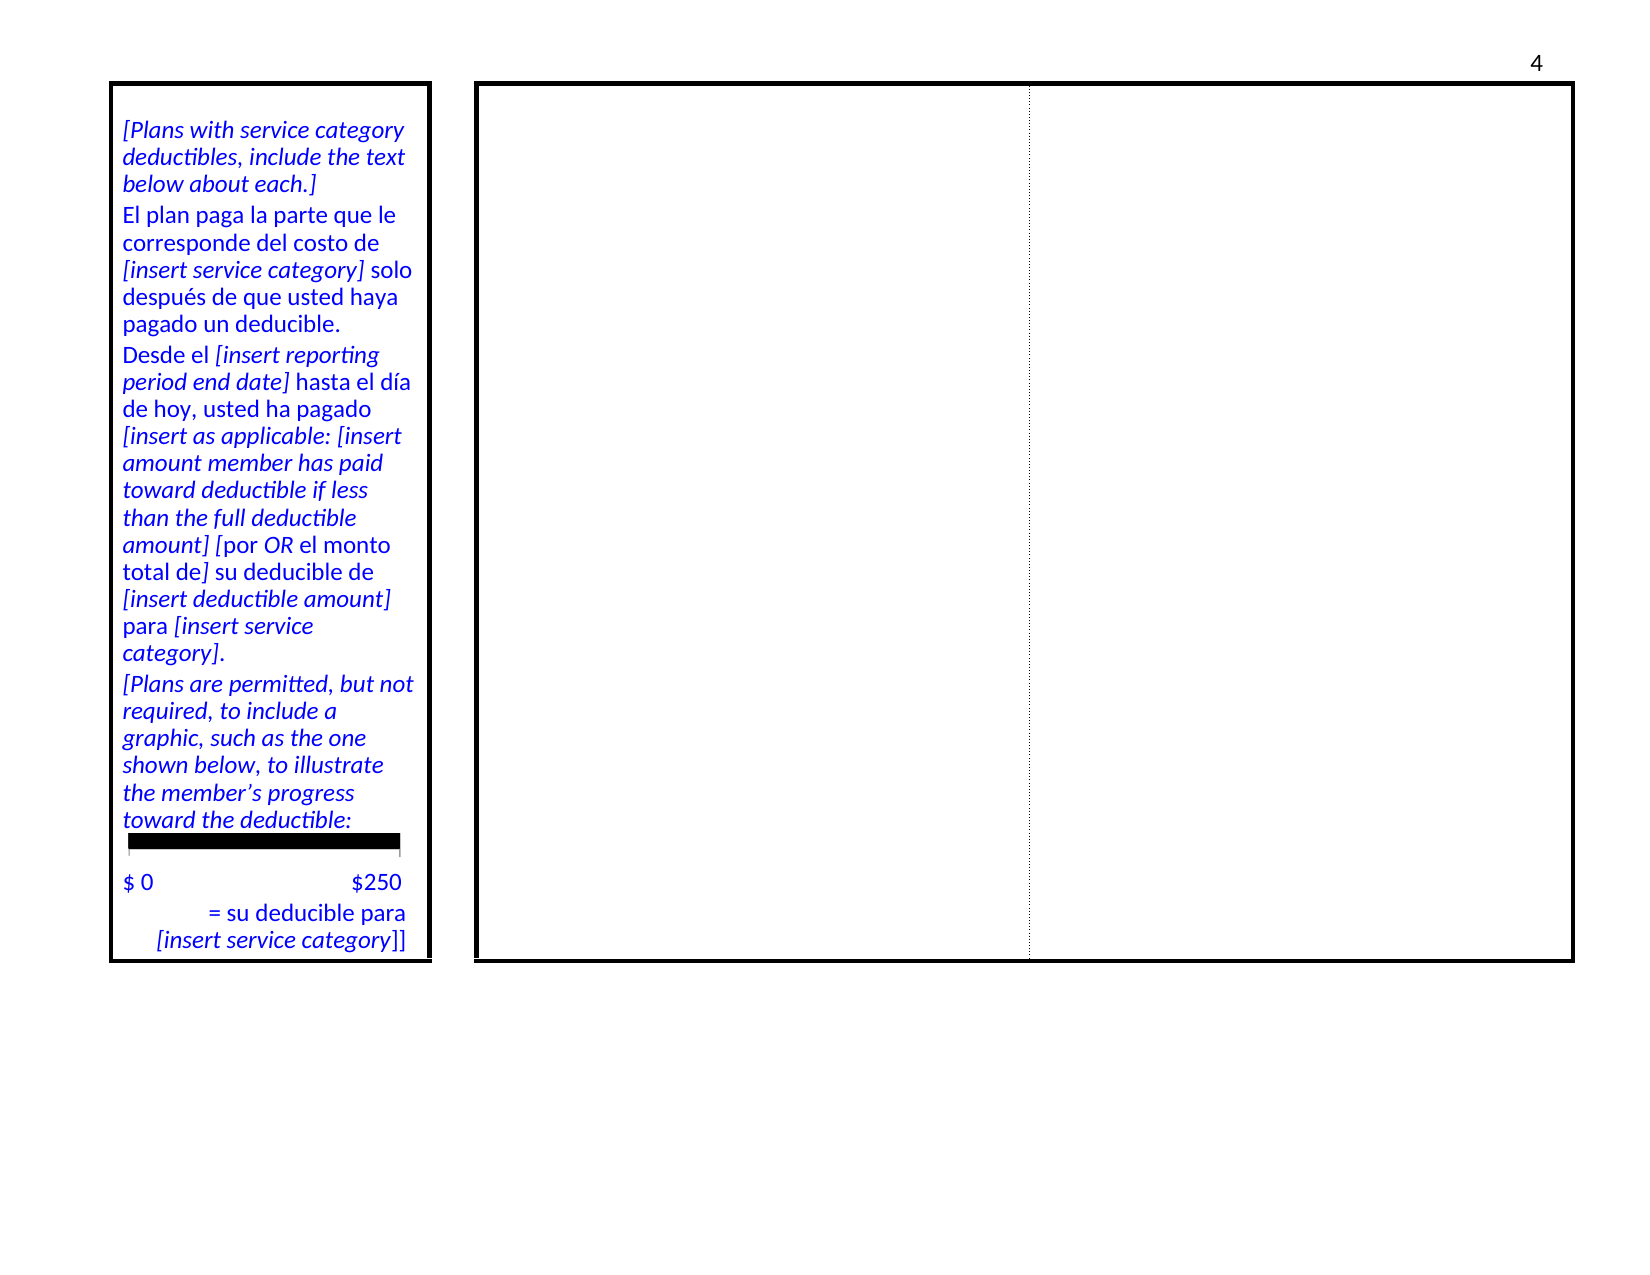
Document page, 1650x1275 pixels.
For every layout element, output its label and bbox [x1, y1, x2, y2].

table_cell [1030, 86, 1571, 958]
picture [122, 833, 407, 860]
table_cell [479, 86, 1030, 958]
